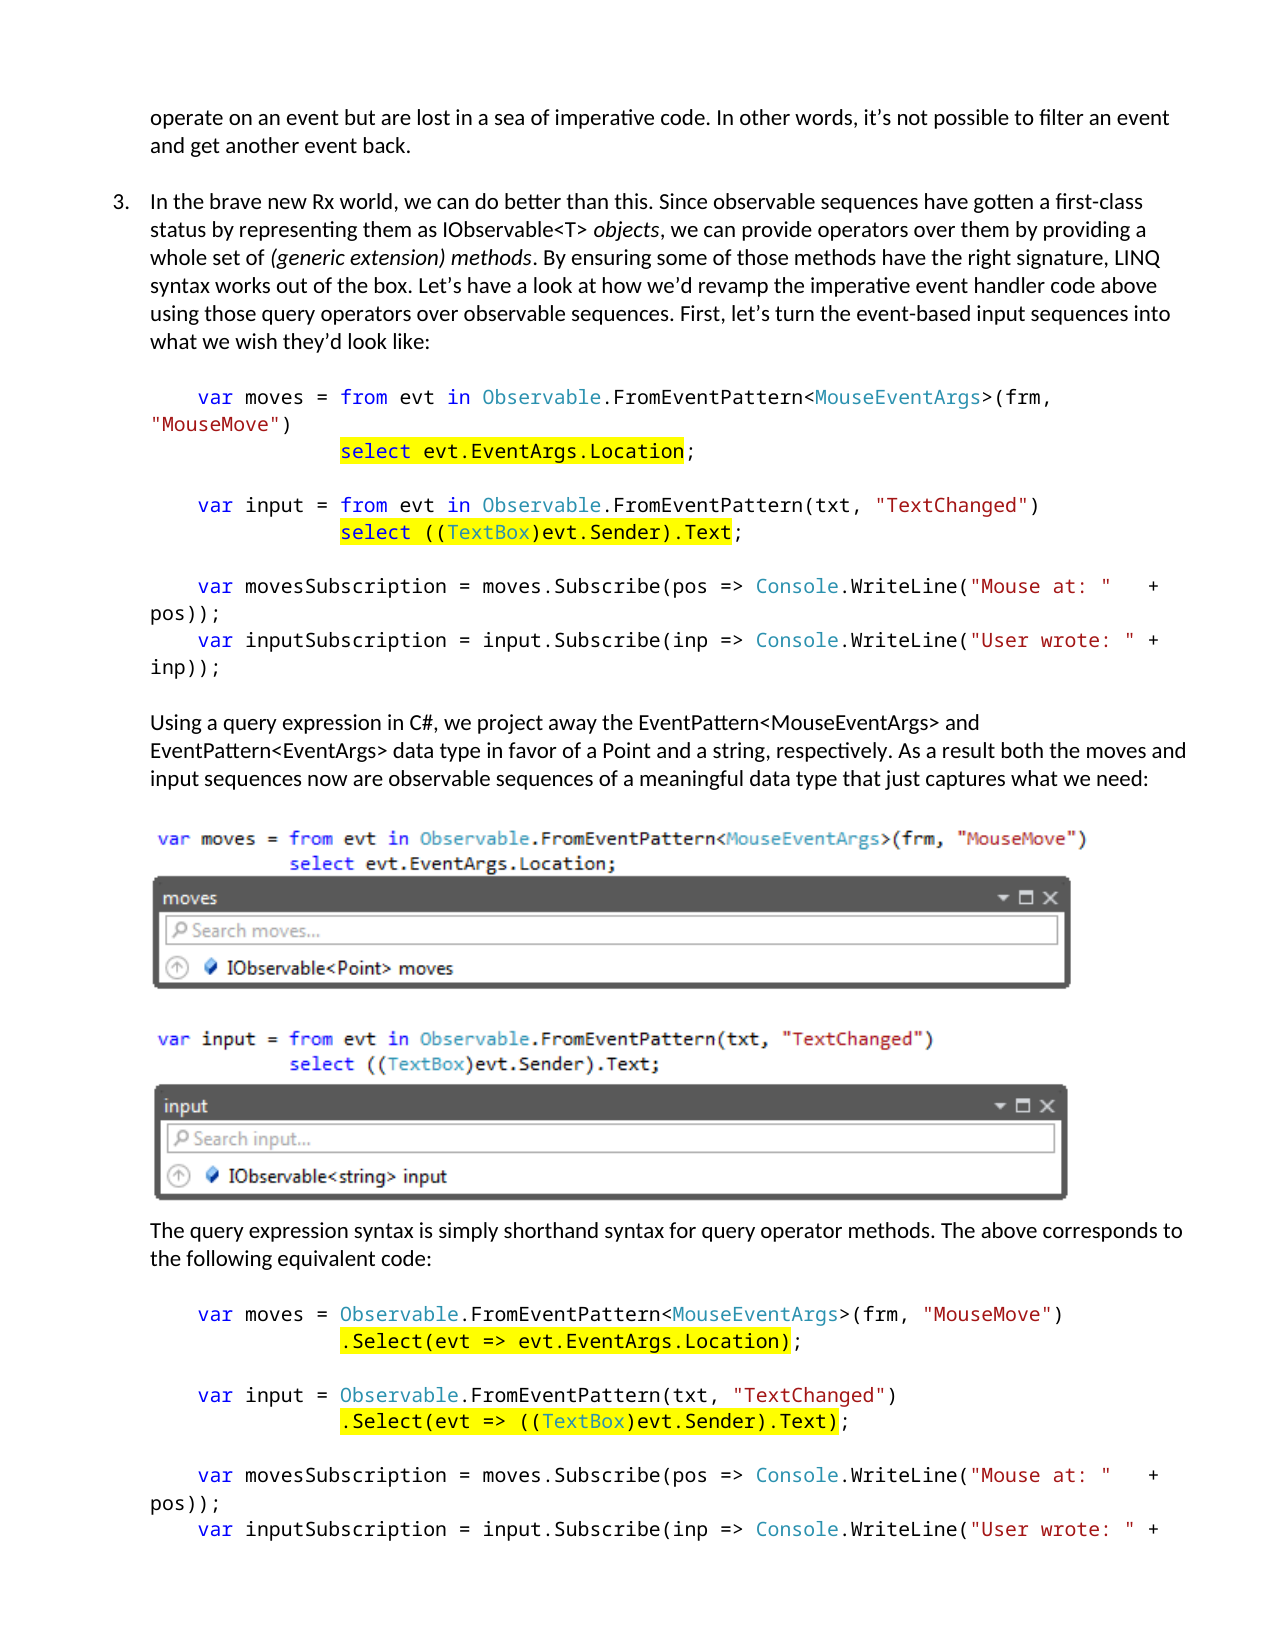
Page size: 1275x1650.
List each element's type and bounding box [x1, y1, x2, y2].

list [112, 103, 1200, 187]
picture [150, 820, 1096, 1216]
list [112, 187, 1200, 1543]
